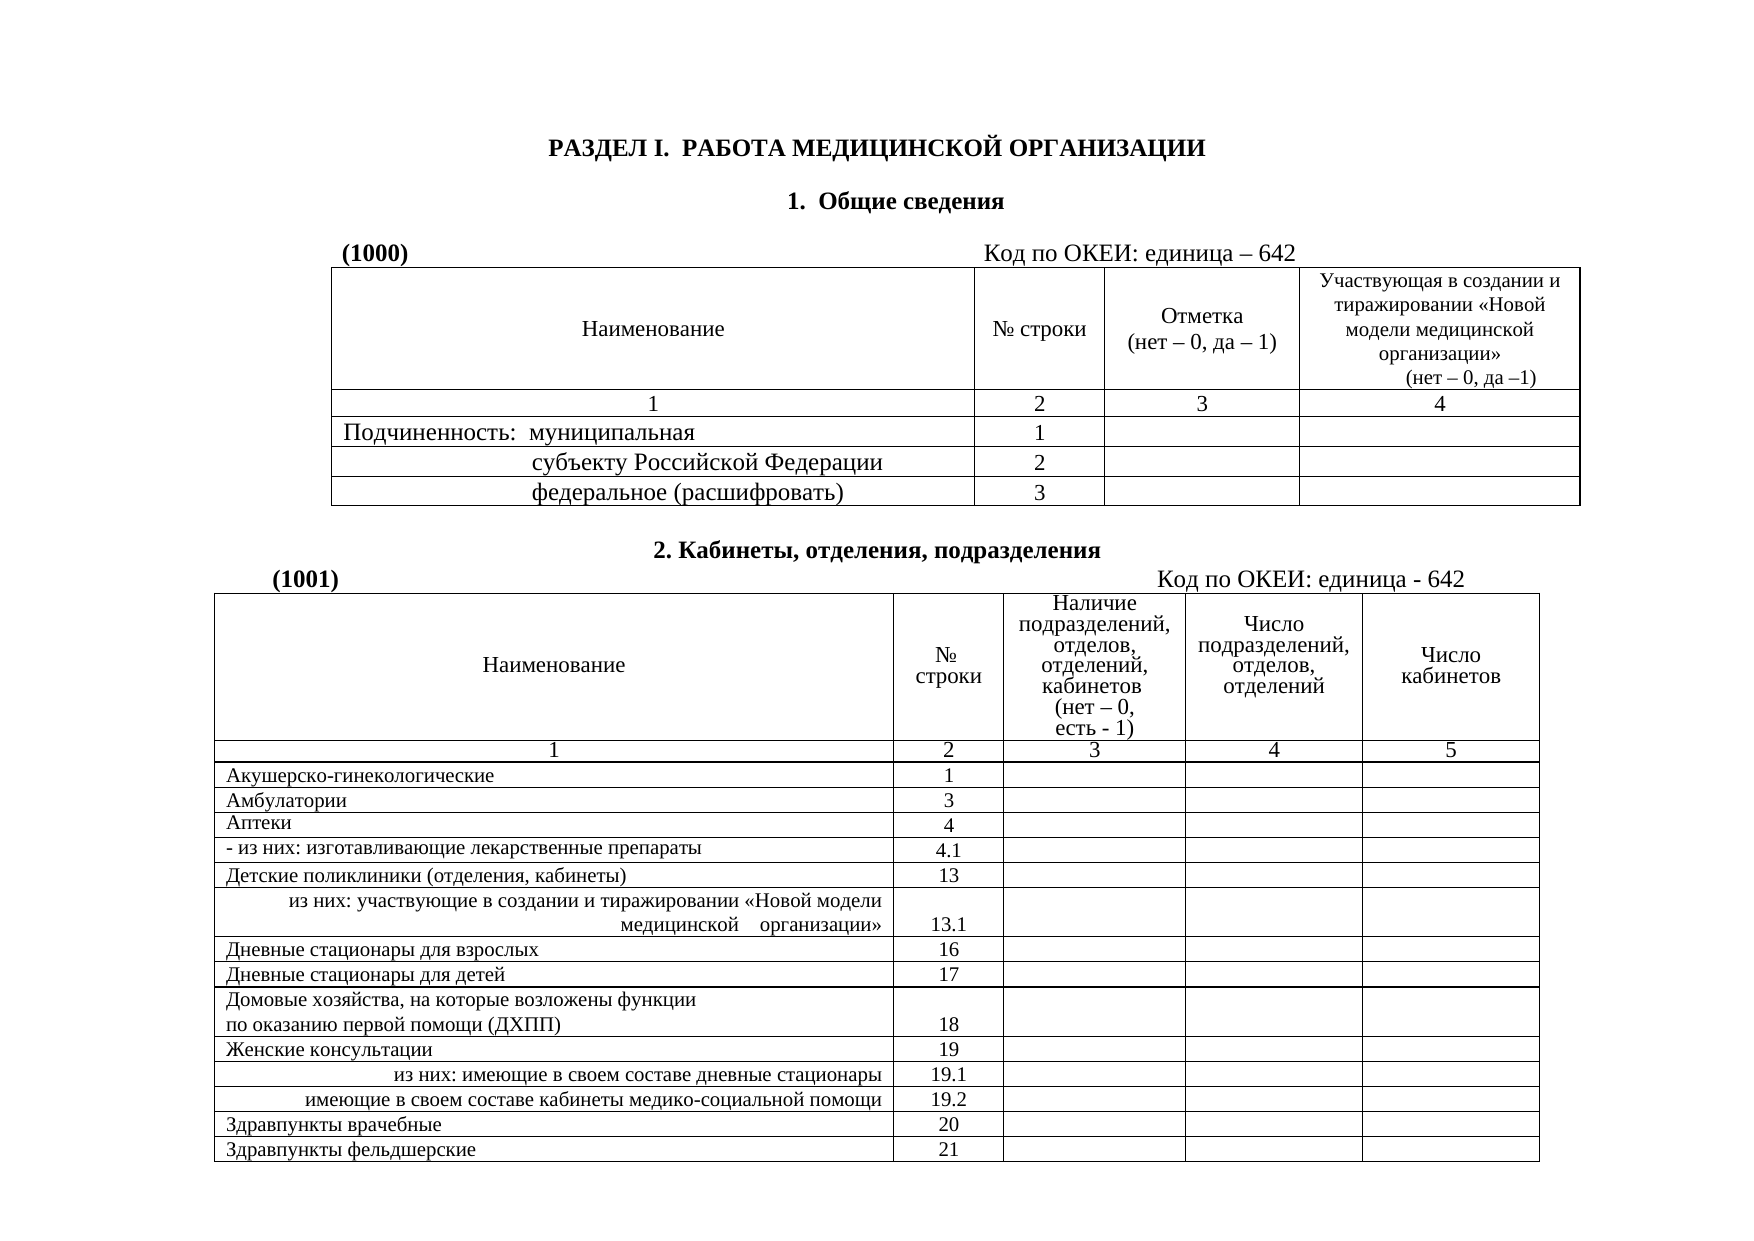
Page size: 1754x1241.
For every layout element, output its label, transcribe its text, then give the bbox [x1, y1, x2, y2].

table_cell 3 [975, 477, 1104, 505]
table_cell [1004, 813, 1185, 837]
table_header Число подразделений, отделов, отделений [1186, 594, 1362, 739]
table_cell субъекту Российской Федерации [332, 447, 974, 476]
table_cell 3 [1105, 390, 1299, 416]
table_cell [1105, 417, 1299, 446]
table_cell 4 [1300, 390, 1579, 416]
table_cell Женские консультации [215, 1037, 893, 1061]
table_cell 2 [975, 390, 1104, 416]
table_cell [1363, 863, 1539, 887]
table_cell [1363, 763, 1539, 787]
table_cell [1363, 1112, 1539, 1136]
table_cell Дневные стационары для взрослых [215, 937, 893, 961]
table_cell [1363, 838, 1539, 862]
table_cell Дневные стационары для детей [215, 962, 893, 986]
text 2. Кабинеты, отделения, подразделения [118, 535, 1636, 564]
table_cell 3 [1004, 741, 1185, 761]
table_cell Здравпункты врачебные [215, 1112, 893, 1136]
table_cell 3 [894, 788, 1003, 812]
table_cell [1363, 888, 1539, 936]
table_cell [1363, 937, 1539, 961]
table_cell 16 [894, 937, 1003, 961]
table_cell [1004, 937, 1185, 961]
table_cell [1363, 788, 1539, 812]
table_cell из них: участвующие в создании и тиражировании «Новой модели медицинской организации» [215, 888, 893, 936]
table_cell [1004, 962, 1185, 986]
table_header Наличие подразделений, отделов, отделений, кабинетов (нет – 0, есть - 1) [1004, 594, 1185, 739]
table_cell Подчиненность: муниципальная [332, 417, 974, 446]
table_cell [1186, 1062, 1362, 1086]
table_cell Здравпункты фельдшерские [215, 1137, 893, 1161]
table_cell [1363, 1137, 1539, 1161]
table_cell [1004, 988, 1185, 1036]
table_cell [1186, 1112, 1362, 1136]
table_cell [1004, 763, 1185, 787]
table_cell [1004, 1087, 1185, 1111]
table_cell Амбулатории [215, 788, 893, 812]
table_cell 1 [975, 417, 1104, 446]
table_cell [1004, 788, 1185, 812]
table_cell 1 [215, 741, 893, 761]
table_cell 2 [894, 741, 1003, 761]
text (1001) Код по ОКЕИ: единица - 642 [266, 564, 1636, 593]
table_cell [1004, 863, 1185, 887]
table_cell [1300, 417, 1579, 446]
text РАЗДЕЛ I. РАБОТА МЕДИЦИНСКОЙ ОРГАНИЗАЦИИ [118, 133, 1636, 162]
table_cell 19.1 [894, 1062, 1003, 1086]
table_cell [1186, 788, 1362, 812]
table_cell [1186, 1037, 1362, 1061]
table_cell 20 [894, 1112, 1003, 1136]
table_cell [1186, 813, 1362, 837]
table_cell [1363, 988, 1539, 1036]
table_cell [1004, 1037, 1185, 1061]
table_cell [1186, 937, 1362, 961]
table_cell федеральное (расшифровать) [332, 477, 974, 505]
table_header Число кабинетов [1363, 594, 1539, 739]
table_cell 21 [894, 1137, 1003, 1161]
table_cell [1004, 888, 1185, 936]
table_cell [1363, 1062, 1539, 1086]
table_header Отметка (нет – 0, да – 1) [1105, 268, 1299, 389]
table_cell - из них: изготавливающие лекарственные препараты [215, 838, 893, 862]
table_cell [1004, 1112, 1185, 1136]
table_cell [1186, 1087, 1362, 1111]
table_cell 13 [894, 863, 1003, 887]
table_cell [1363, 1087, 1539, 1111]
list Код по ОКЕИ: единица – 642 [342, 238, 1636, 267]
table_cell 4 [1186, 741, 1362, 761]
table_header № строки [894, 594, 1003, 739]
table_cell [1363, 813, 1539, 837]
table_cell [1105, 447, 1299, 476]
table_cell 13.1 [894, 888, 1003, 936]
table_cell [1186, 1137, 1362, 1161]
table_cell [1300, 477, 1579, 505]
table_cell [1186, 988, 1362, 1036]
table_cell Детские поликлиники (отделения, кабинеты) [215, 863, 893, 887]
table_cell 2 [975, 447, 1104, 476]
table_cell 4.1 [894, 838, 1003, 862]
table_cell [1186, 838, 1362, 862]
table_cell 5 [1363, 741, 1539, 761]
table_cell 19.2 [894, 1087, 1003, 1111]
table_cell Акушерско-гинекологические [215, 763, 893, 787]
table_cell [1186, 863, 1362, 887]
table_cell [1004, 1137, 1185, 1161]
table_cell [1186, 763, 1362, 787]
table_cell [1300, 447, 1579, 476]
table_cell 4 [894, 813, 1003, 837]
table_cell 17 [894, 962, 1003, 986]
table_cell [1363, 1037, 1539, 1061]
table_cell [1004, 838, 1185, 862]
text 1. Общие сведения [156, 186, 1636, 214]
table_cell 19 [894, 1037, 1003, 1061]
table_header Наименование [215, 594, 893, 739]
table_header Наименование [332, 268, 974, 389]
table_cell из них: имеющие в своем составе дневные стационары [215, 1062, 893, 1086]
table_cell [1004, 1062, 1185, 1086]
table_cell [1186, 962, 1362, 986]
table_cell имеющие в своем составе кабинеты медико-социальной помощи [215, 1087, 893, 1111]
table_cell [1186, 888, 1362, 936]
table_cell 1 [332, 390, 974, 416]
table_header № строки [975, 268, 1104, 389]
table_cell [1105, 477, 1299, 505]
table_cell Аптеки [215, 813, 893, 837]
table_cell [1363, 962, 1539, 986]
table_header Участвующая в создании и тиражировании «Новой модели медицинской организации» (нет – 0, да –1) [1300, 268, 1579, 389]
table_cell 1 [894, 763, 1003, 787]
table_cell Домовые хозяйства, на которые возложены функции по оказанию первой помощи (ДХПП) [215, 988, 893, 1036]
table_cell 18 [894, 988, 1003, 1036]
